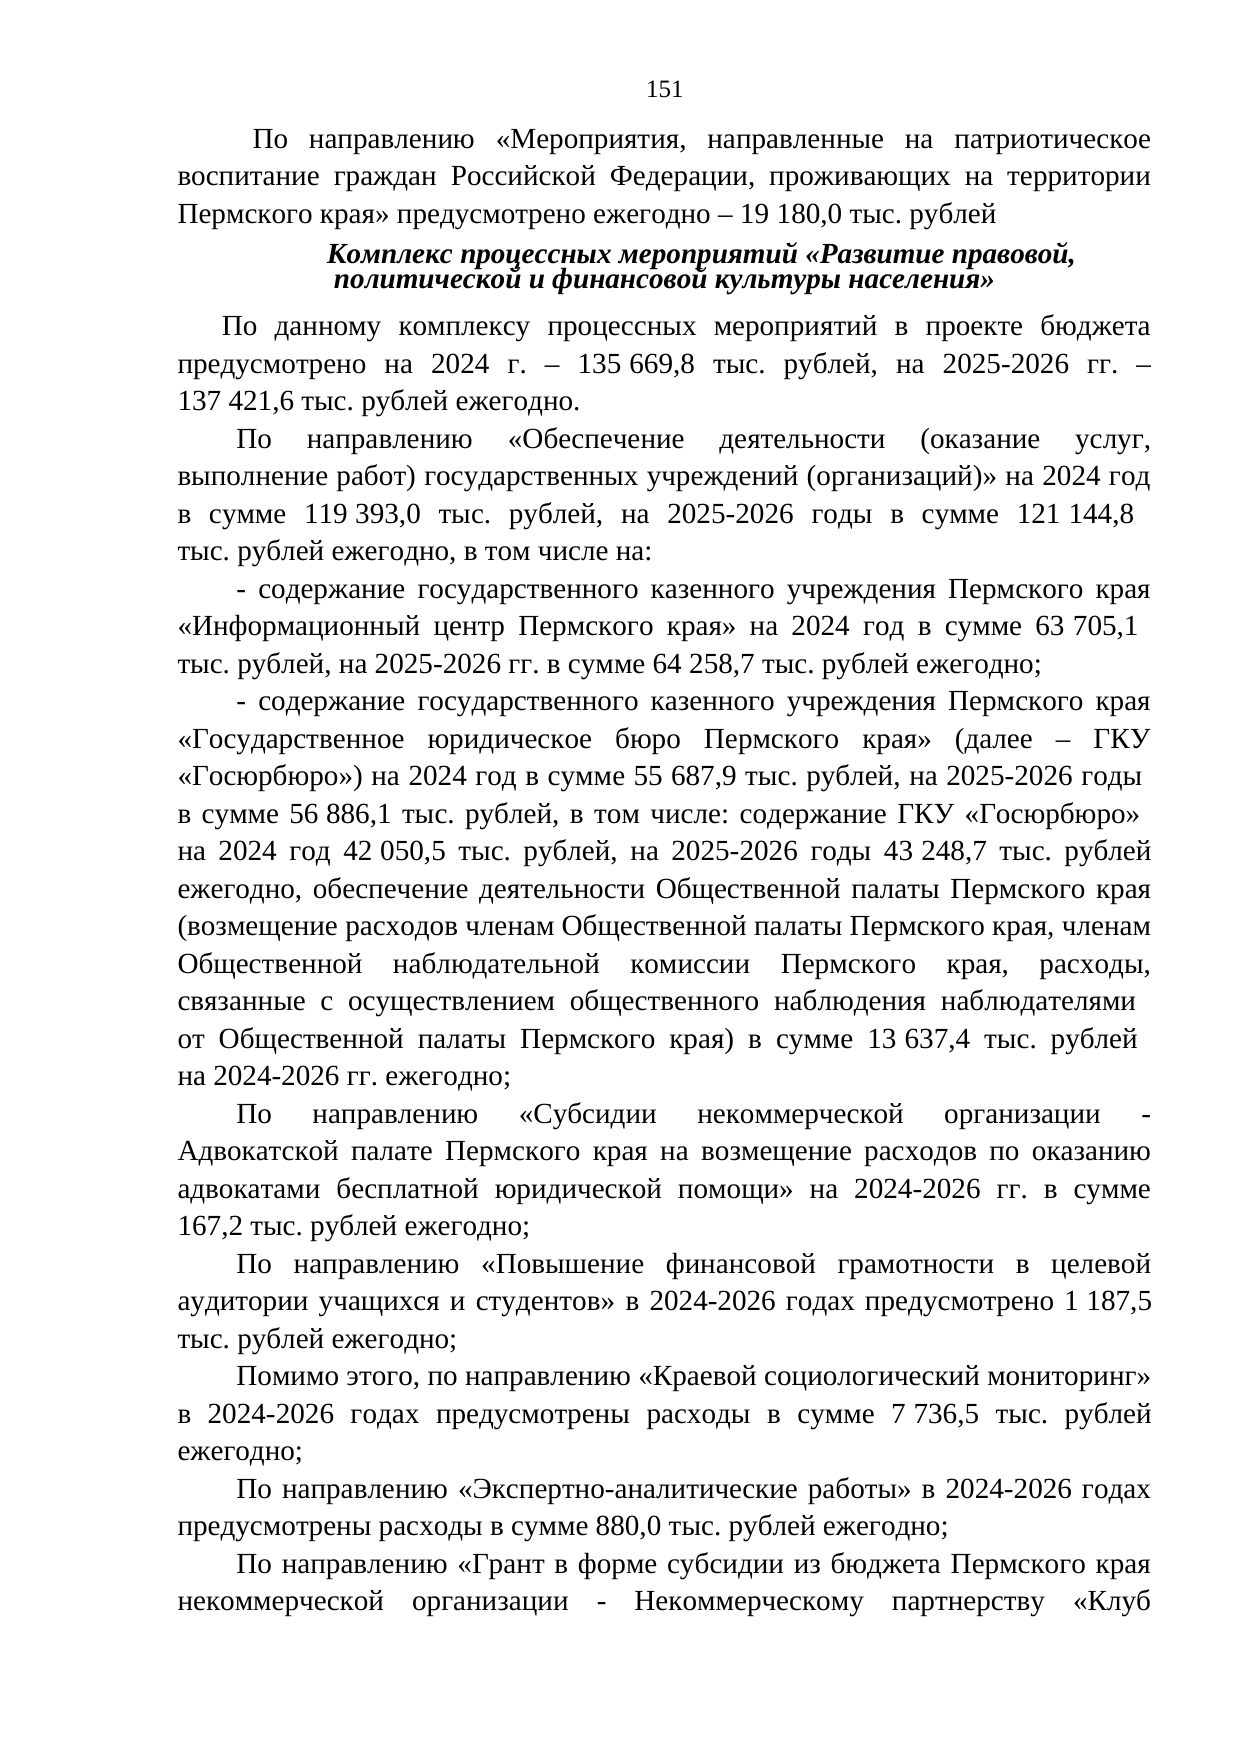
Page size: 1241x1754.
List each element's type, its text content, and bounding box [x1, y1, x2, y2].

text По данному комплексу процессных мероприятий в проекте бюджета предусмотрено на 2024 г. – 135 669,8 тыс. рублей, на 2025-2026 гг. – 137 421,6 тыс. рублей ежегодно. [177, 306, 1152, 418]
text - содержание государственного казенного учреждения Пермского края «Государственное юридическое бюро Пермского края» (далее – ГКУ «Госюрбюро») на 2024 год в сумме 55 687,9 тыс. рублей, на 2025-2026 годы в сумме 56 886,1 тыс. рублей, в том числе: содержание ГКУ «Госюрбюро» на 2024 год 42 050,5 тыс. рублей, на 2025-2026 годы 43 248,7 тыс. рублей ежегодно, обеспечение деятельности Общественной палаты Пермского края (возмещение расходов членам Общественной палаты Пермского края, членам Общественной наблюдательной комиссии Пермского края, расходы, связанные с осуществлением общественного наблюдения наблюдателями от Общественной палаты Пермского края) в сумме 13 637,4 тыс. рублей на 2024-2026 гг. ежегодно; [177, 681, 1152, 1093]
text Комплекс процессных мероприятий «Развитие правовой, политической и финансовой культуры населения» [177, 243, 1152, 293]
text По направлению «Субсидии некоммерческой организации - Адвокатской палате Пермского края на возмещение расходов по оказанию адвокатами бесплатной юридической помощи» на 2024-2026 гг. в сумме 167,2 тыс. рублей ежегодно; [177, 1093, 1152, 1243]
text Помимо этого, по направлению «Краевой социологический мониторинг» в 2024-2026 годах предусмотрены расходы в сумме 7 736,5 тыс. рублей ежегодно; [177, 1356, 1152, 1468]
text По направлению «Обеспечение деятельности (оказание услуг, выполнение работ) государственных учреждений (организаций)» на 2024 год в сумме 119 393,0 тыс. рублей, на 2025-2026 годы в сумме 121 144,8 тыс. рублей ежегодно, в том числе на: [177, 418, 1152, 568]
text По направлению «Повышение финансовой грамотности в целевой аудитории учащихся и студентов» в 2024-2026 годах предусмотрено 1 187,5 тыс. рублей ежегодно; [177, 1243, 1152, 1356]
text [177, 1543, 1152, 1618]
text По направлению «Мероприятия, направленные на патриотическое воспитание граждан Российской Федерации, проживающих на территории Пермского края» предусмотрено ежегодно – 19 180,0 тыс. рублей [177, 118, 1152, 231]
text - содержание государственного казенного учреждения Пермского края «Информационный центр Пермского края» на 2024 год в сумме 63 705,1 тыс. рублей, на 2025-2026 гг. в сумме 64 258,7 тыс. рублей ежегодно; [177, 568, 1152, 681]
text По направлению «Экспертно-аналитические работы» в 2024-2026 годах предусмотрены расходы в сумме 880,0 тыс. рублей ежегодно; [177, 1468, 1152, 1543]
